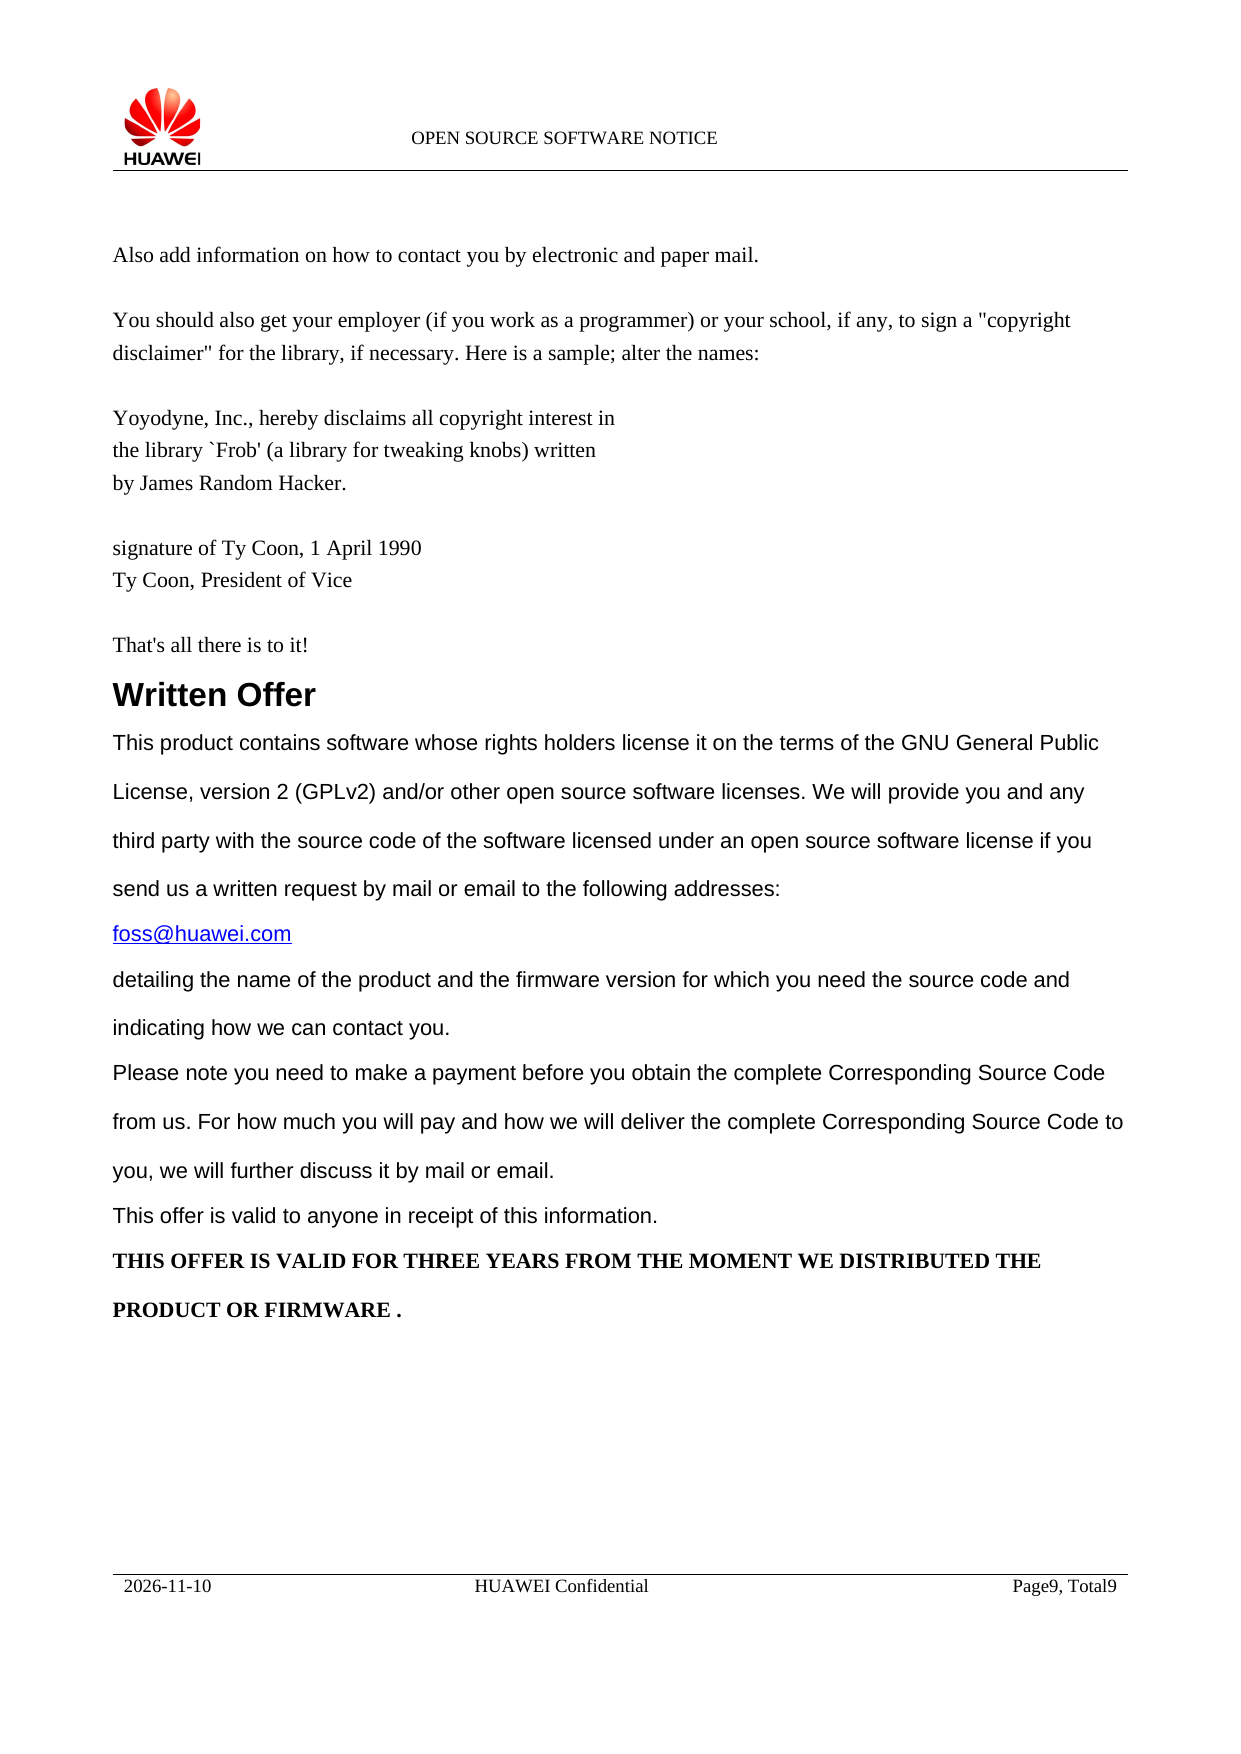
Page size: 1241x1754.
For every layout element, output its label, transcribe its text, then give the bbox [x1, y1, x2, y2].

text This offer is valid to anyone in receipt of this information. [112, 1199, 1128, 1232]
text Please note you need to make a payment before you obtain the complete Corresponding Source Code from us. For how much you will pay and how we will deliver the complete Corresponding Source Code to you, we will further discuss it by mail or email. [112, 1057, 1128, 1187]
text foss@huawei.com [112, 918, 1128, 950]
picture [124, 88, 201, 165]
text Written Offer [112, 661, 1128, 726]
text detailing the name of the product and the firmware version for which you need the source code and indicating how we can contact you. [112, 963, 1128, 1044]
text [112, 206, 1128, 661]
text This product contains software whose rights holders license it on the terms of the GNU General Public License, version 2 (GPLv2) and/or other open source software licenses. We will provide you and any third party with the source code of the software licensed under an open source software license if you send us a written request by mail or email to the following addresses: [112, 726, 1128, 905]
text This offer is valid for three years from the moment we distributed the product or firmware . [112, 1244, 1128, 1326]
